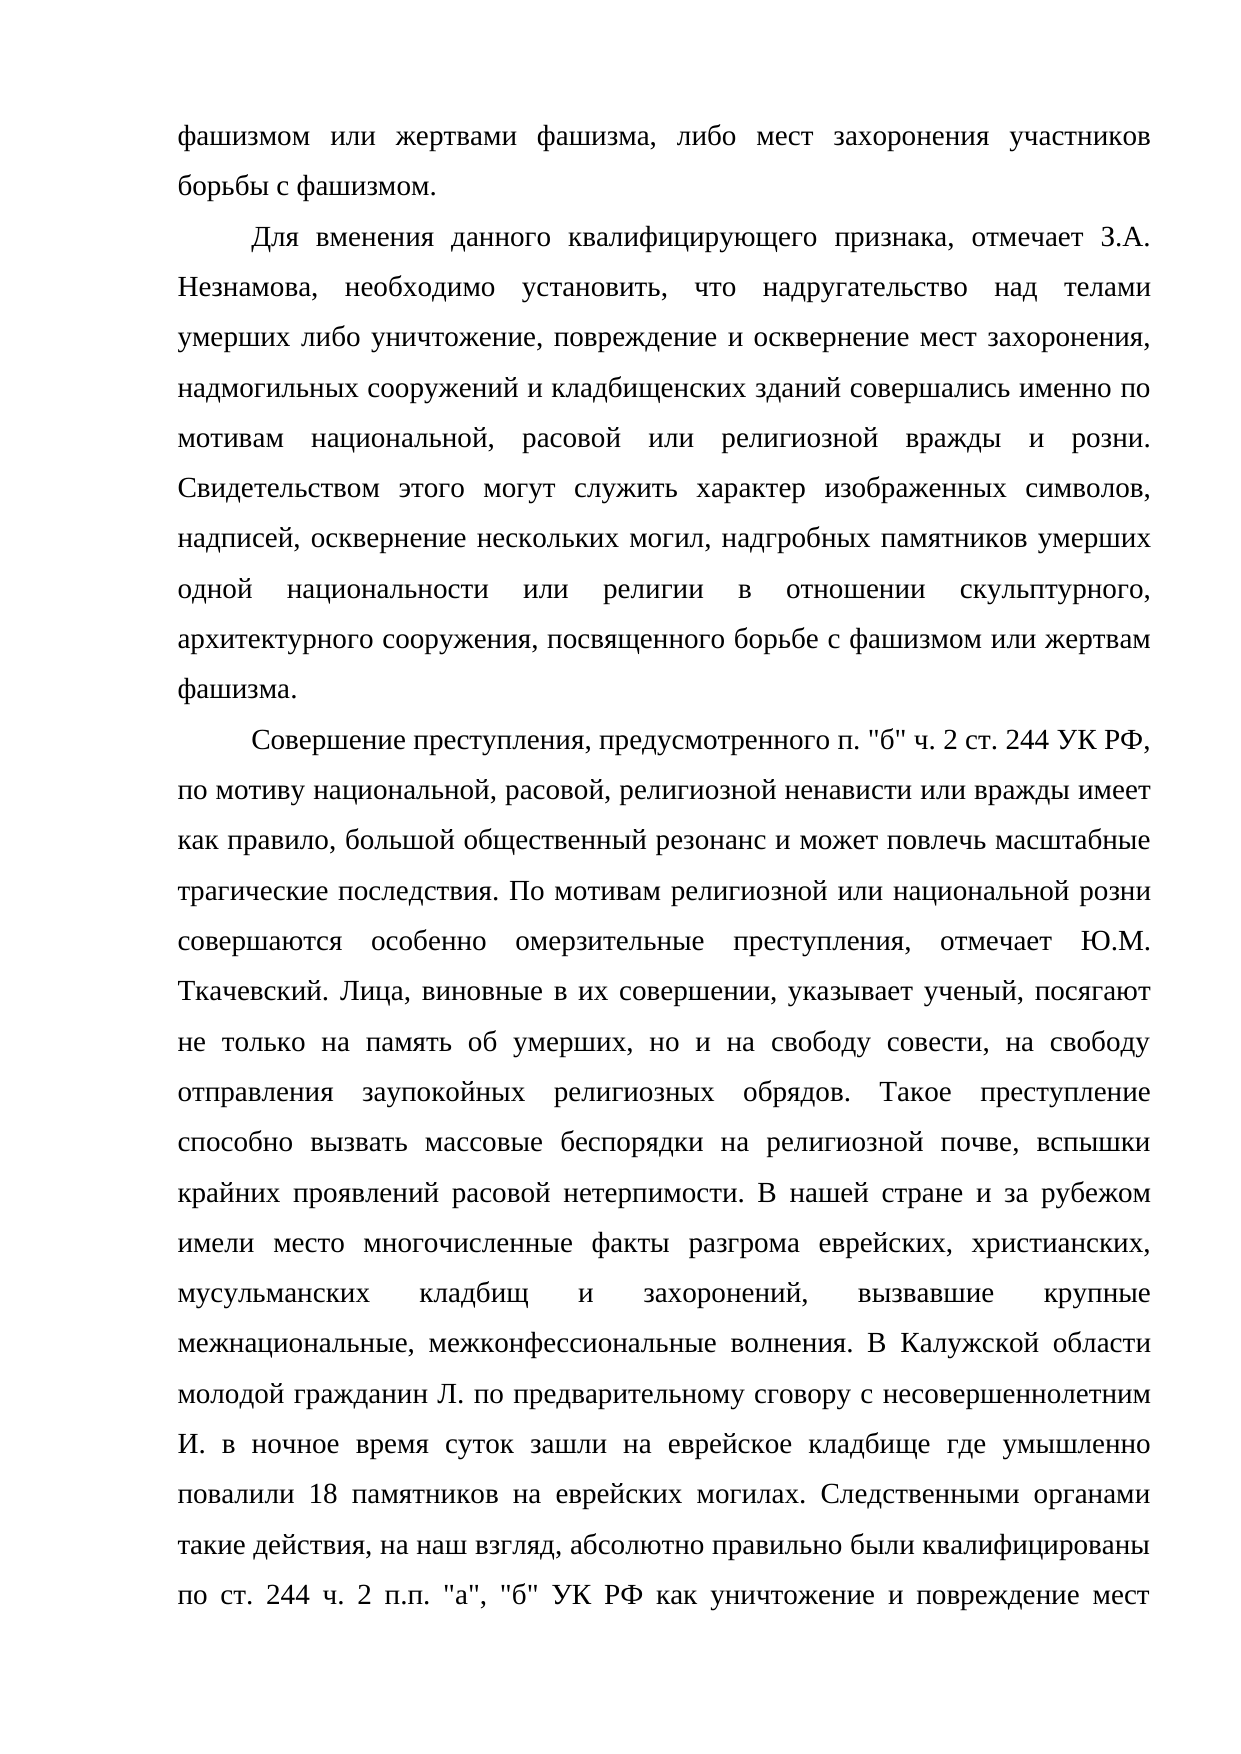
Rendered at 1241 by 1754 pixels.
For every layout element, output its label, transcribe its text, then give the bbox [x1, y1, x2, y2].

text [177, 722, 1152, 1611]
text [177, 118, 1152, 202]
text Для вменения данного квалифицирующего признака, отмечает З.А. Незнамова, необходимо установить, что надругательство над телами умерших либо уничтожение, повреждение и осквернение мест захоронения, надмогильных сооружений и кладбищенских зданий совершались именно по мотивам национальной, расовой или религиозной вражды и розни. Свидетельством этого могут служить характер изображенных символов, надписей, осквернение нескольких могил, надгробных памятников умерших одной национальности или религии в отношении скульптурного, архитектурного сооружения, посвященного борьбе с фашизмом или жертвам фашизма. [177, 219, 1152, 705]
